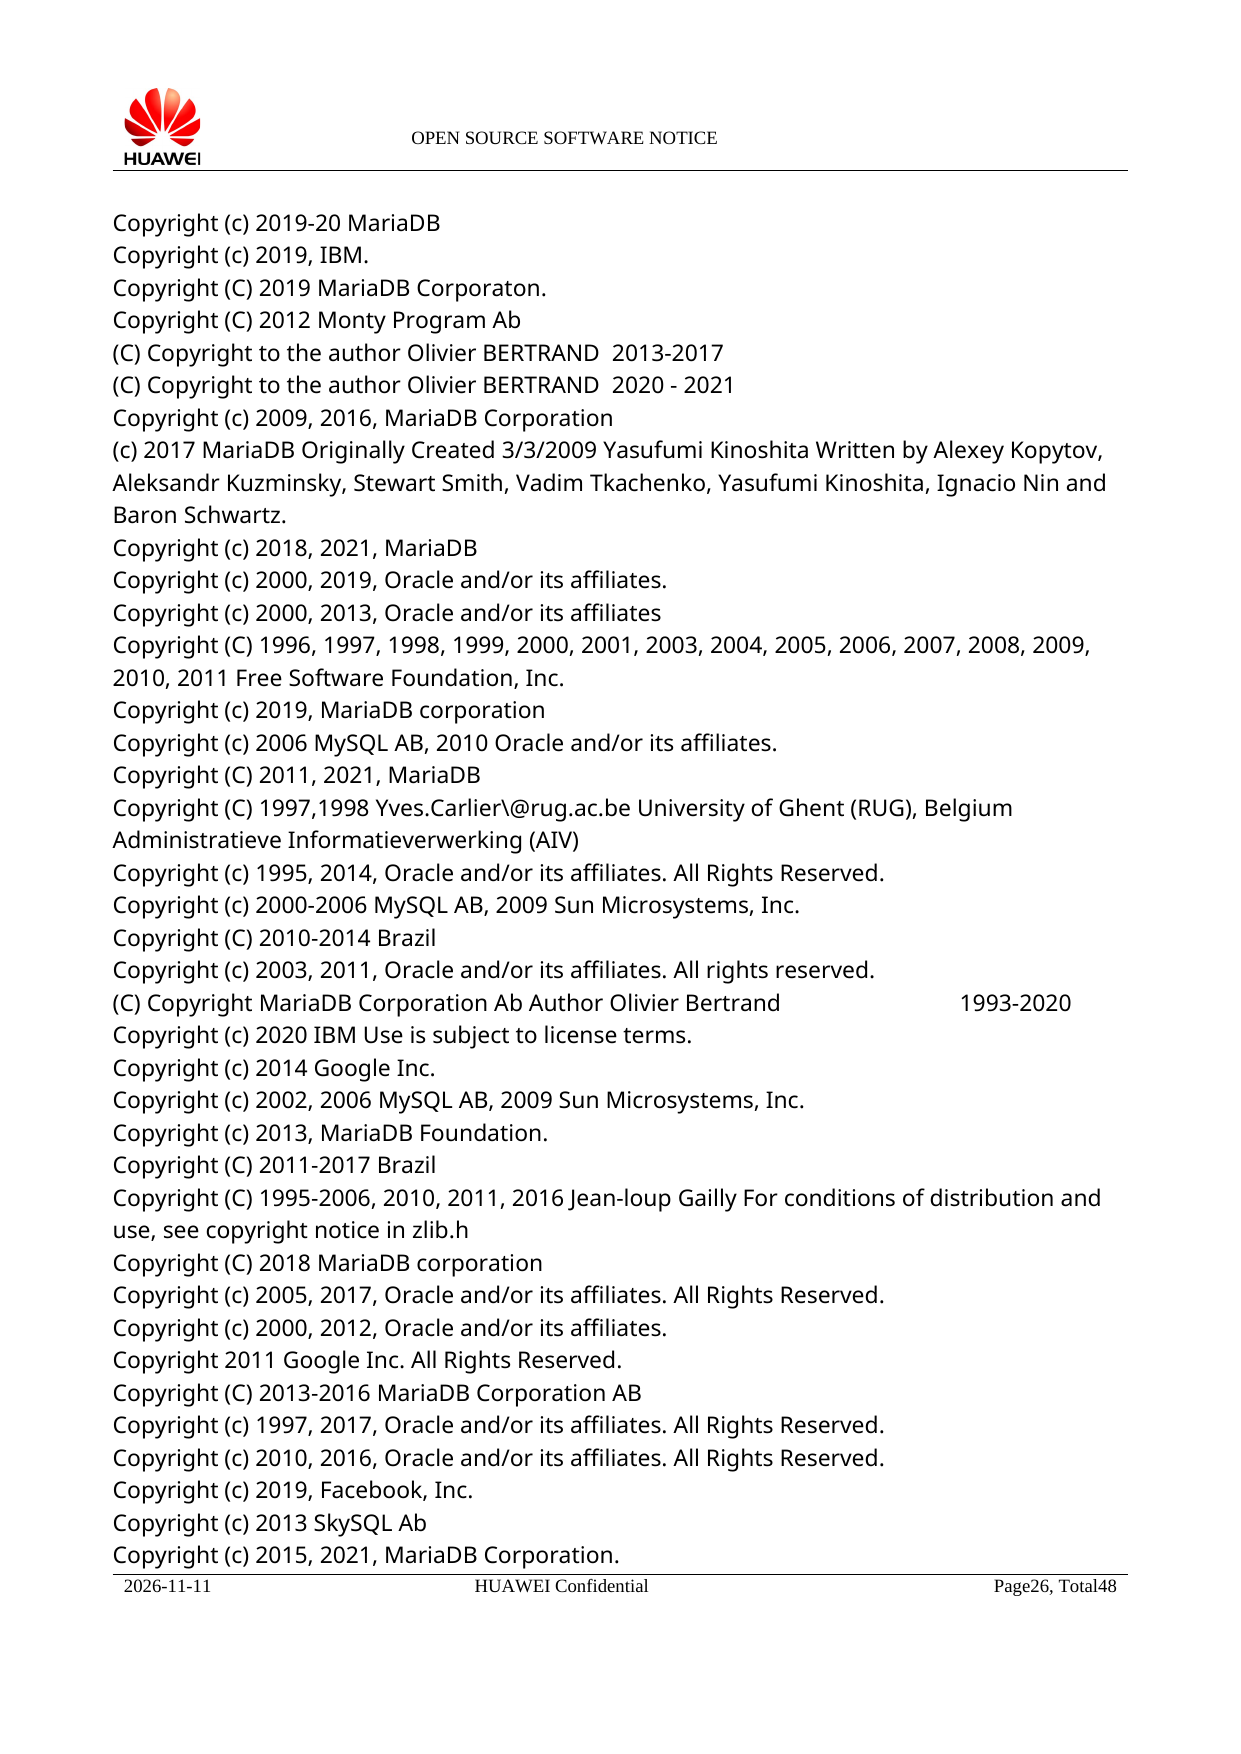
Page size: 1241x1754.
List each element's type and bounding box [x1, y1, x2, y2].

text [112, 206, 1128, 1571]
picture [124, 88, 201, 165]
